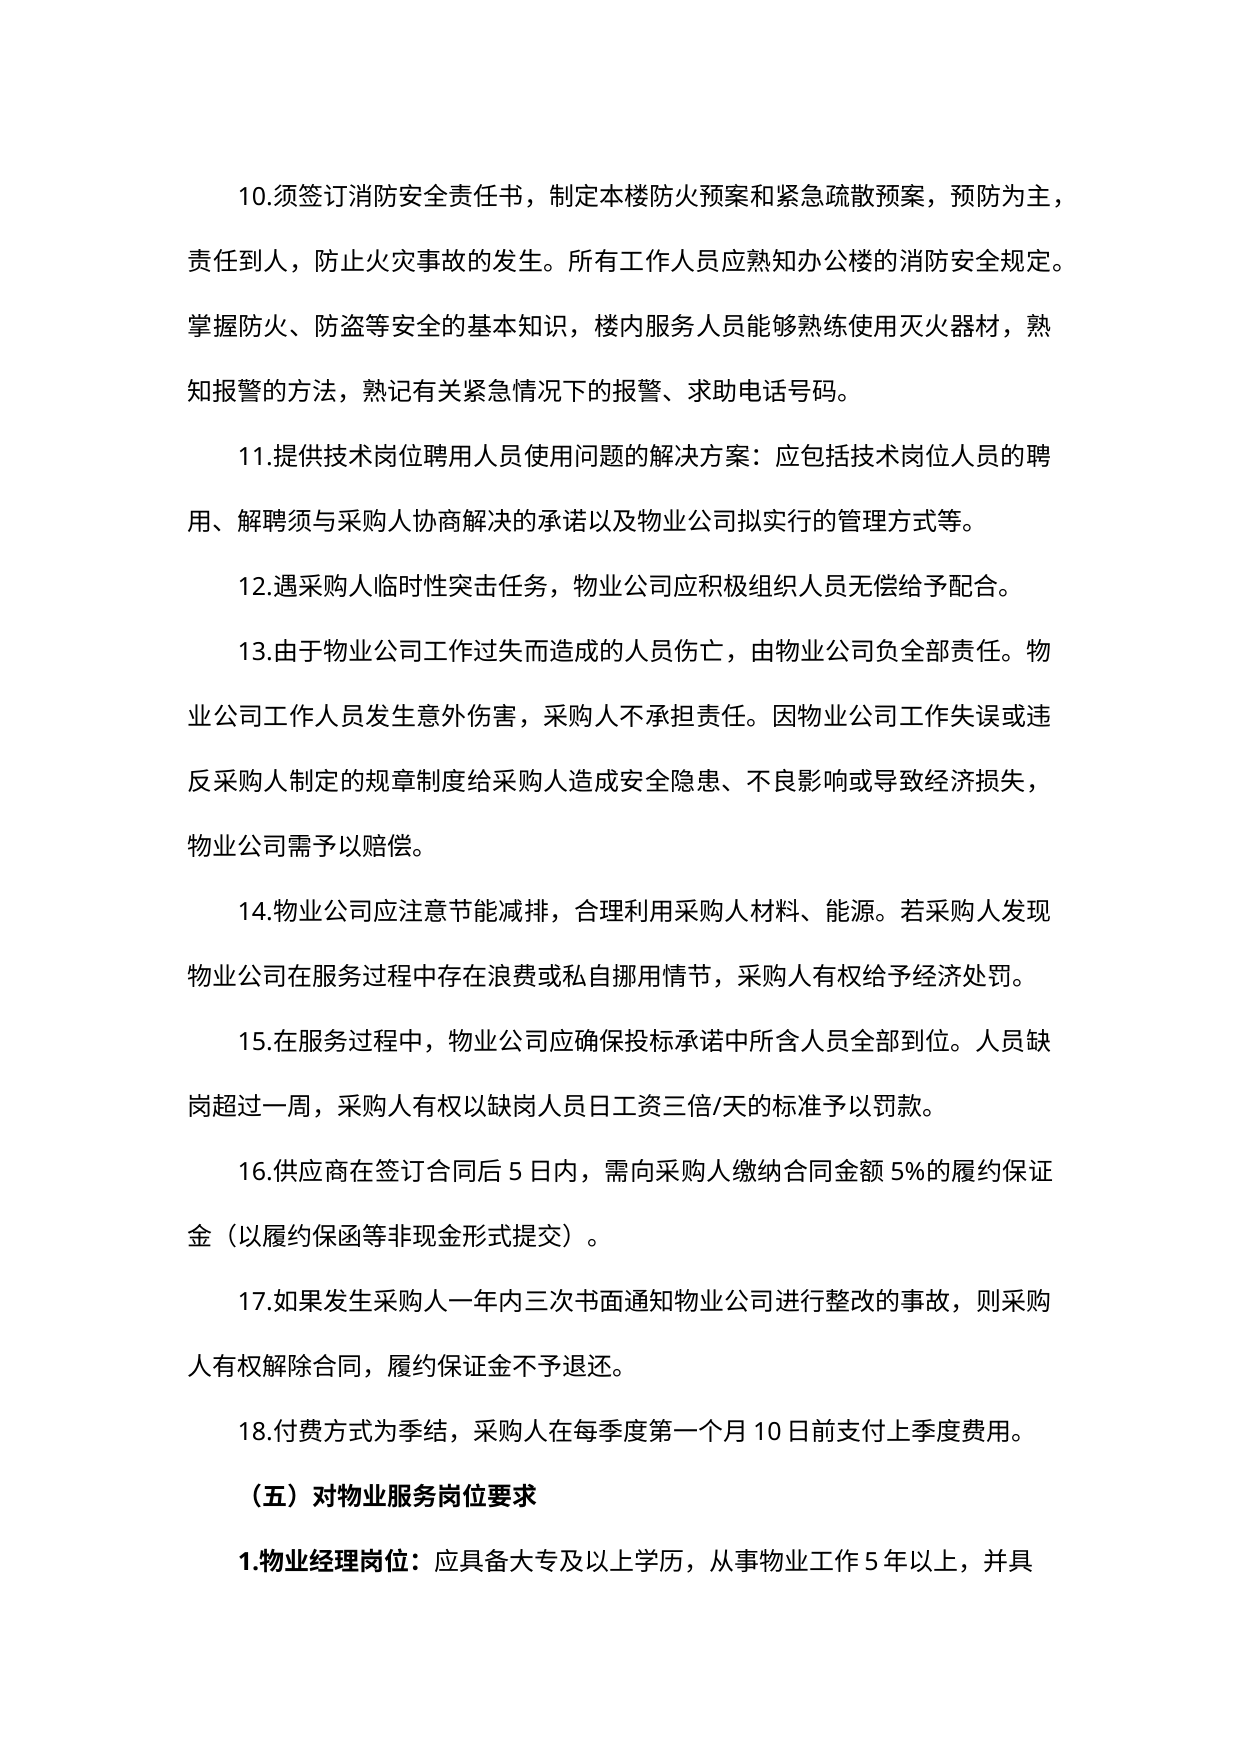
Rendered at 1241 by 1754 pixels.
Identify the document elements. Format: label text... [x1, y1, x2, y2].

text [187, 1527, 1053, 1592]
text 11.提供技术岗位聘用人员使用问题的解决方案：应包括技术岗位人员的聘用、解聘须与采购人协商解决的承诺以及物业公司拟实行的管理方式等。 [187, 422, 1053, 552]
text 15.在服务过程中，物业公司应确保投标承诺中所含人员全部到位。人员缺岗超过一周，采购人有权以缺岗人员日工资三倍/天的标准予以罚款。 [187, 1007, 1053, 1137]
text 10.须签订消防安全责任书，制定本楼防火预案和紧急疏散预案，预防为主，责任到人，防止火灾事故的发生。所有工作人员应熟知办公楼的消防安全规定。掌握防火、防盗等安全的基本知识，楼内服务人员能够熟练使用灭火器材，熟知报警的方法，熟记有关紧急情况下的报警、求助电话号码。 [187, 162, 1053, 422]
text 16.供应商在签订合同后5日内，需向采购人缴纳合同金额5%的履约保证金（以履约保函等非现金形式提交）。 [187, 1137, 1053, 1267]
text 17.如果发生采购人一年内三次书面通知物业公司进行整改的事故，则采购人有权解除合同，履约保证金不予退还。 [187, 1267, 1053, 1397]
text 12.遇采购人临时性突击任务，物业公司应积极组织人员无偿给予配合。 [187, 552, 1053, 617]
text 18.付费方式为季结，采购人在每季度第一个月10日前支付上季度费用。 [187, 1397, 1053, 1462]
text 14.物业公司应注意节能减排，合理利用采购人材料、能源。若采购人发现物业公司在服务过程中存在浪费或私自挪用情节，采购人有权给予经济处罚。 [187, 877, 1053, 1007]
text （五）对物业服务岗位要求 [187, 1462, 1053, 1527]
text 13.由于物业公司工作过失而造成的人员伤亡，由物业公司负全部责任。物业公司工作人员发生意外伤害，采购人不承担责任。因物业公司工作失误或违反采购人制定的规章制度给采购人造成安全隐患、不良影响或导致经济损失，物业公司需予以赔偿。 [187, 617, 1053, 877]
